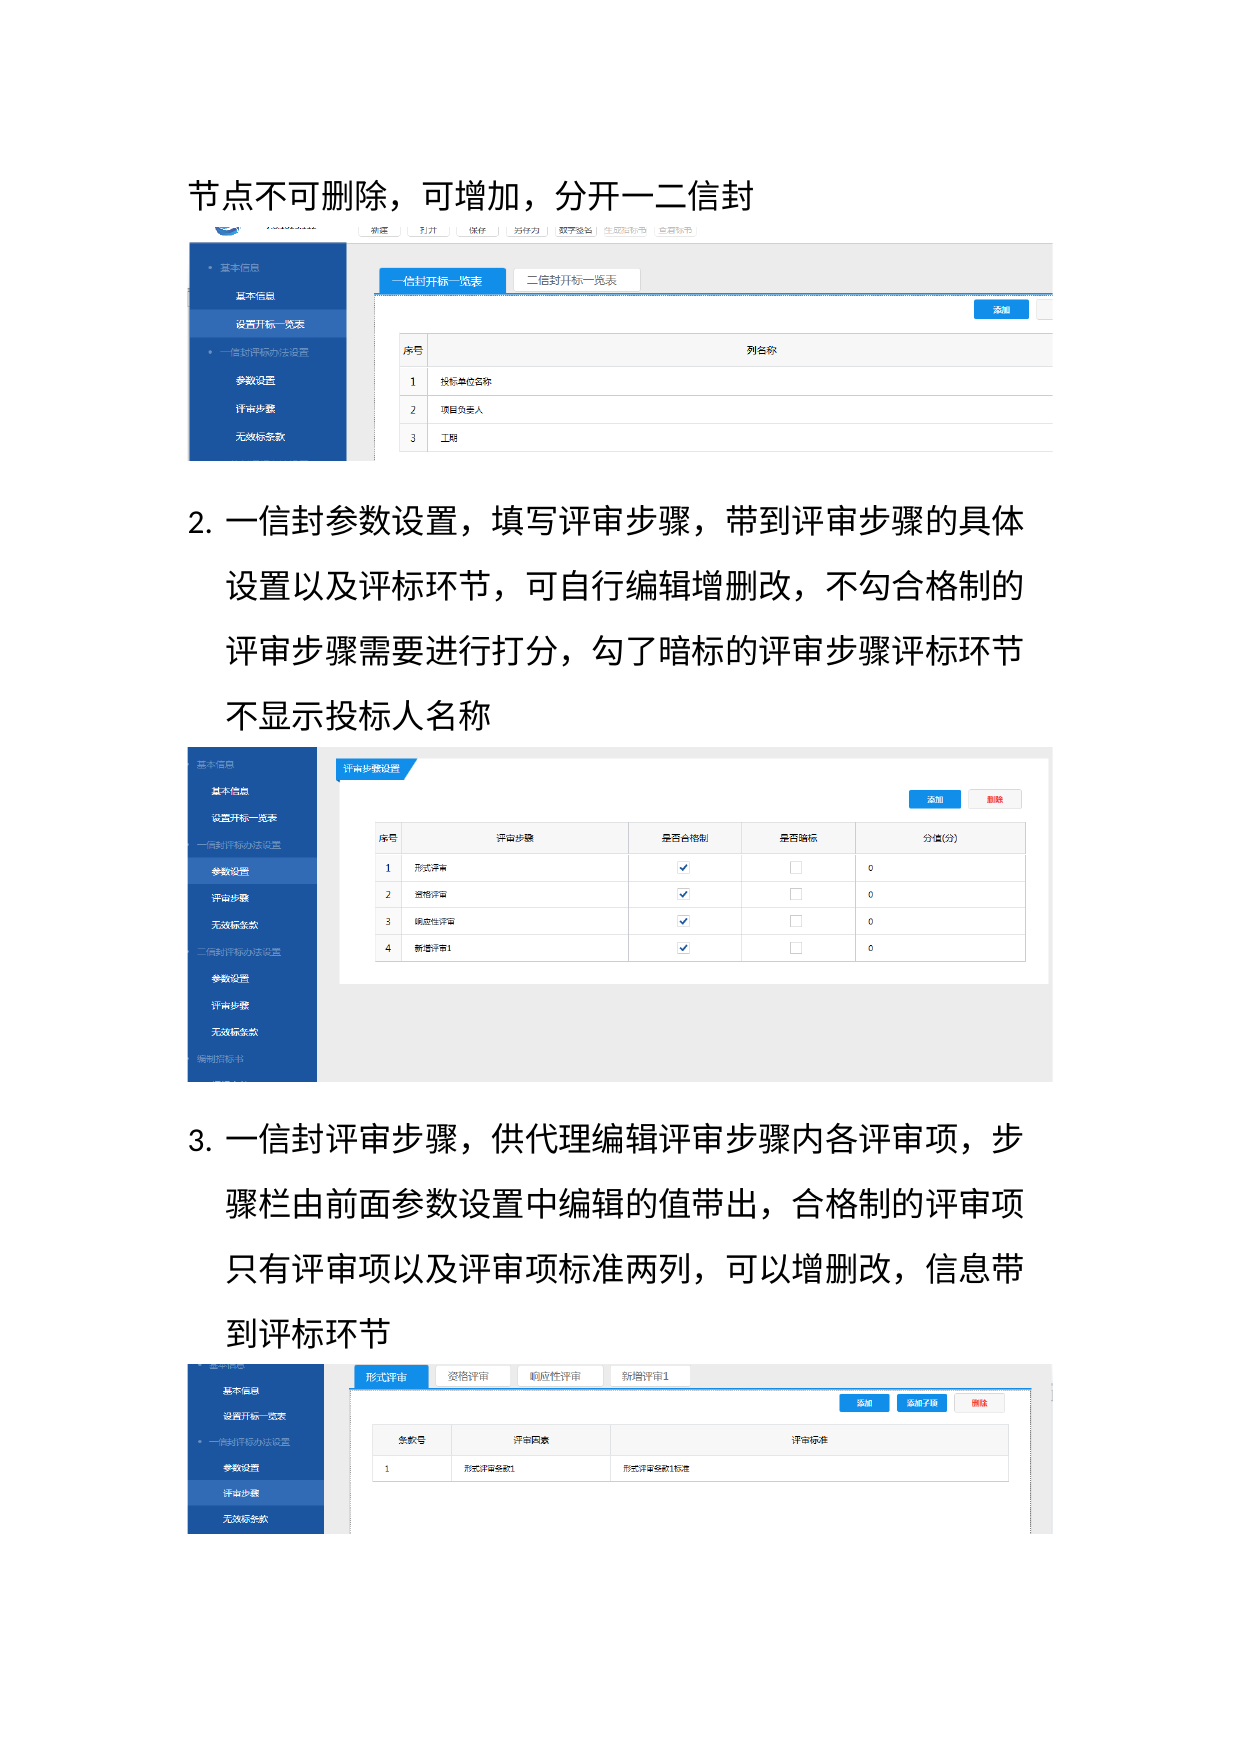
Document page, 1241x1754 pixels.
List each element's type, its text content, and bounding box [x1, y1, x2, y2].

picture [187, 227, 1053, 461]
list 一信封评审步骤，供代理编辑评审步骤内各评审项，步骤栏由前面参数设置中编辑的值带出，合格制的评审项只有评审项以及评审项标准两列，可以增删改，信息带到评标环节 [187, 1104, 1053, 1364]
picture [187, 747, 1053, 1082]
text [187, 162, 1053, 227]
list 一信封参数设置，填写评审步骤，带到评审步骤的具体设置以及评标环节，可自行编辑增删改，不勾合格制的评审步骤需要进行打分，勾了暗标的评审步骤评标环节不显示投标人名称 [187, 487, 1053, 747]
picture [187, 1364, 1053, 1534]
